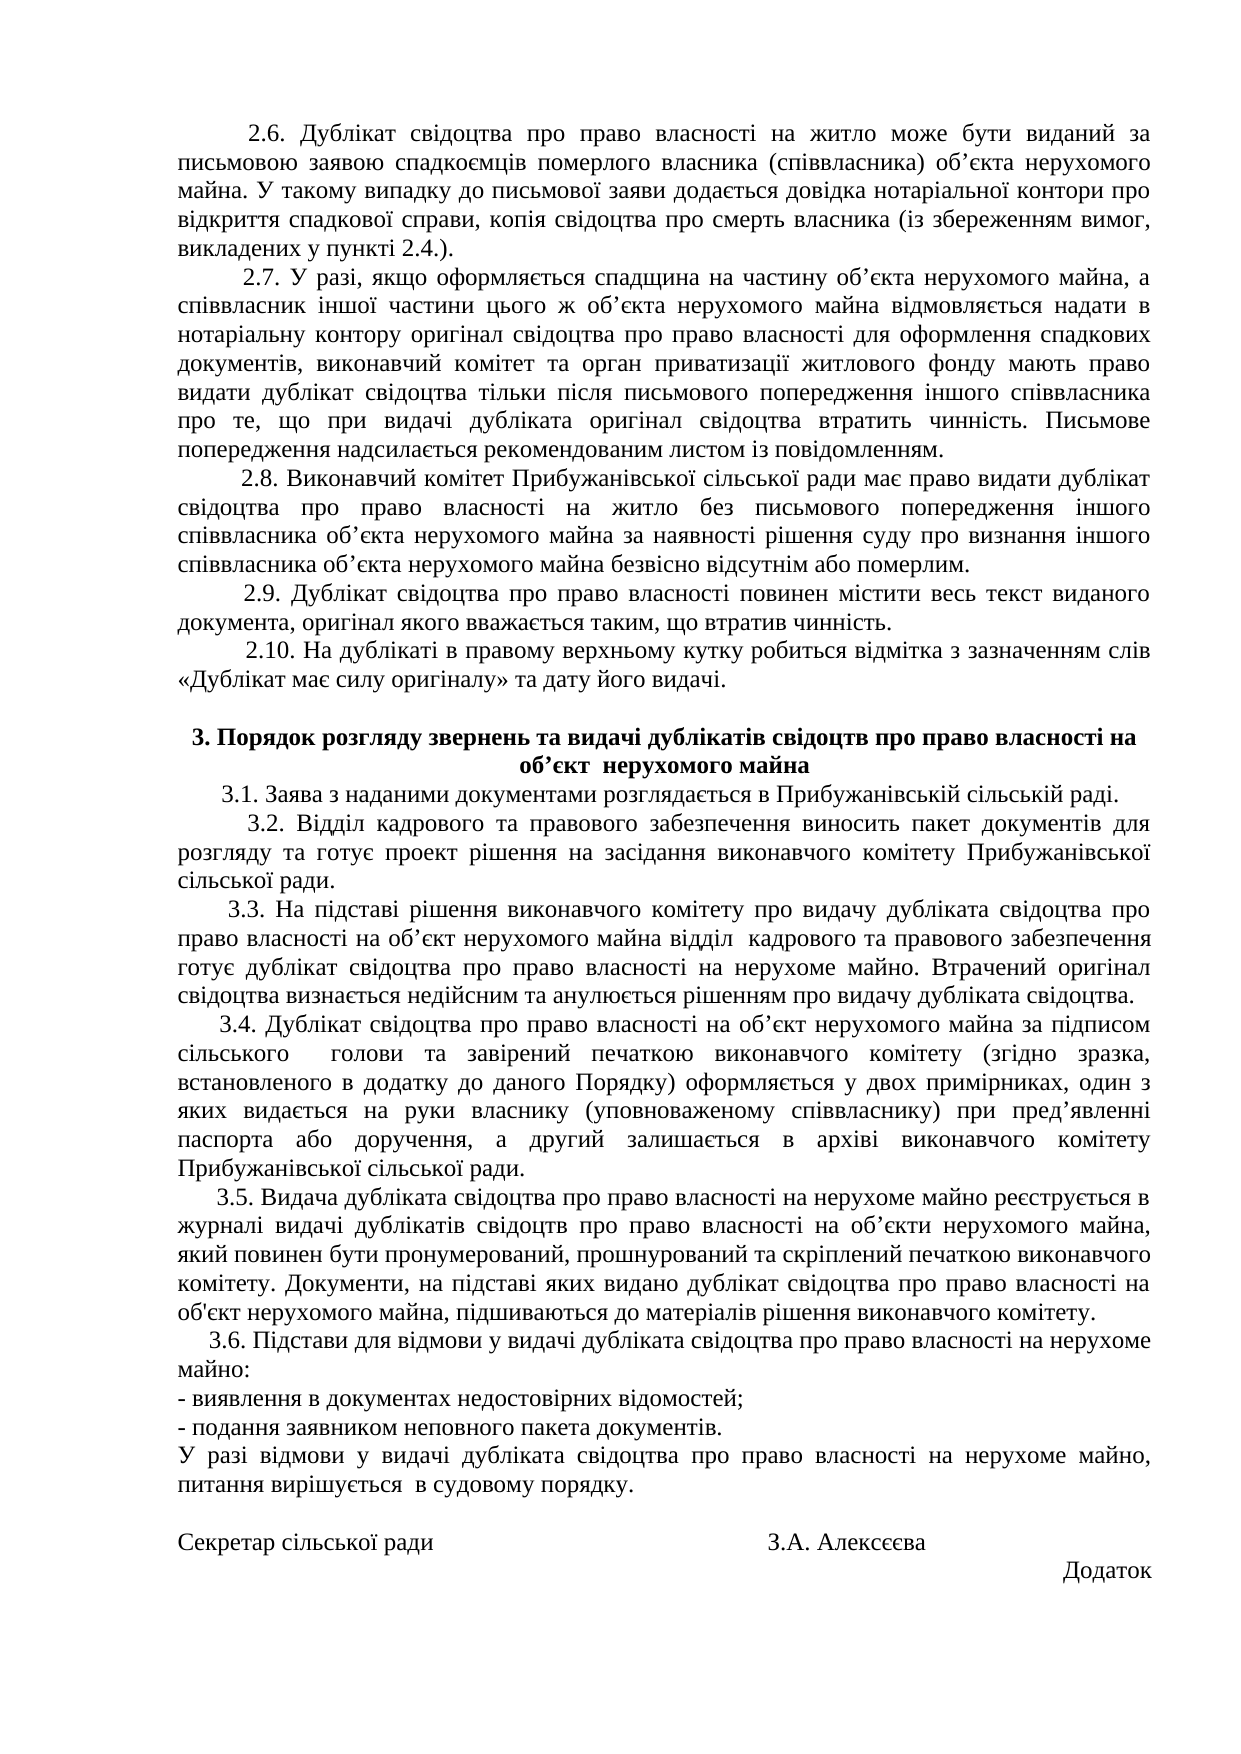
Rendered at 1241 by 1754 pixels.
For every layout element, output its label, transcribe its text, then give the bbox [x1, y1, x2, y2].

text Додаток [177, 1556, 1152, 1584]
text 2.6. Дублікат свідоцтва про право власності на житло може бути виданий за письмовою заявою спадкоємців померлого власника (співвласника) об’єкта нерухомого майна. У такому випадку до письмової заяви додається довідка нотаріальної контори про відкриття спадкової справи, копія свідоцтва про смерть власника (із збереженням вимог, викладених у пункті 2.4.). [177, 118, 1152, 262]
text 3.5. Видача дубліката свідоцтва про право власності на нерухоме майно реєструється в журналі видачі дублікатів свідоцтв про право власності на об’єкти нерухомого майна, який повинен бути пронумерований, прошнурований та скріплений печаткою виконавчого комітету. Документи, на підставі яких видано дублікат свідоцтва про право власності на об'єкт нерухомого майна, підшиваються до матеріалів рішення виконавчого комітету. [177, 1182, 1152, 1326]
text 3. Порядок розгляду звернень та видачі дублікатів свідоцтв про право власності на об’єкт нерухомого майна [177, 722, 1152, 779]
text 3.4. Дублікат свідоцтва про право власності на об’єкт нерухомого майна за підписом сільського голови та завірений печаткою виконавчого комітету (згідно зразка, встановленого в додатку до даного Порядку) оформляється у двох примірниках, один з яких видається на руки власнику (уповноваженому співвласнику) при пред’явленні паспорта або доручення, а другий залишається в архіві виконавчого комітету Прибужанівської сільської ради. [177, 1009, 1152, 1182]
text 2.10. На дублікаті в правому верхньому кутку робиться відмітка з зазначенням слів «Дублікат має силу оригіналу» та дату його видачі. [177, 636, 1152, 693]
text 3.1. Заява з наданими документами розглядається в Прибужанівській сільській раді. [177, 779, 1152, 808]
text 2.8. Виконавчий комітет Прибужанівської сільської ради має право видати дублікат свідоцтва про право власності на житло без письмового попередження іншого співвласника об’єкта нерухомого майна за наявності рішення суду про визнання іншого співвласника об’єкта нерухомого майна безвісно відсутнім або померлим. [177, 463, 1152, 578]
text - подання заявником неповного пакета документів. [177, 1412, 1152, 1441]
text 3.3. На підставі рішення виконавчого комітету про видачу дубліката свідоцтва про право власності на об’єкт нерухомого майна відділ кадрового та правового забезпечення готує дублікат свідоцтва про право власності на нерухоме майно. Втрачений оригінал свідоцтва визнається недійсним та анулюється рішенням про видачу дубліката свідоцтва. [177, 894, 1152, 1009]
text У разі відмови у видачі дубліката свідоцтва про право власності на нерухоме майно, питання вирішується в судовому порядку. [177, 1441, 1152, 1498]
text 3.2. Відділ кадрового та правового забезпечення виносить пакет документів для розгляду та готує проект рішення на засідання виконавчого комітету Прибужанівської сільської ради. [177, 808, 1152, 894]
text Секретар сільської ради З.А. Алексєєва [177, 1527, 1152, 1556]
text 2.9. Дублікат свідоцтва про право власності повинен містити весь текст виданого документа, оригінал якого вважається таким, що втратив чинність. [177, 578, 1152, 636]
text - виявлення в документах недостовірних відомостей; [177, 1383, 1152, 1412]
text 3.6. Підстави для відмови у видачі дубліката свідоцтва про право власності на нерухоме майно: [177, 1326, 1152, 1383]
text 2.7. У разі, якщо оформляється спадщина на частину об’єкта нерухомого майна, а співвласник іншої частини цього ж об’єкта нерухомого майна відмовляється надати в нотаріальну контору оригінал свідоцтва про право власності для оформлення спадкових документів, виконавчий комітет та орган приватизації житлового фонду мають право видати дублікат свідоцтва тільки після письмового попередження іншого співвласника про те, що при видачі дубліката оригінал свідоцтва втратить чинність. Письмове попередження надсилається рекомендованим листом із повідомленням. [177, 262, 1152, 463]
